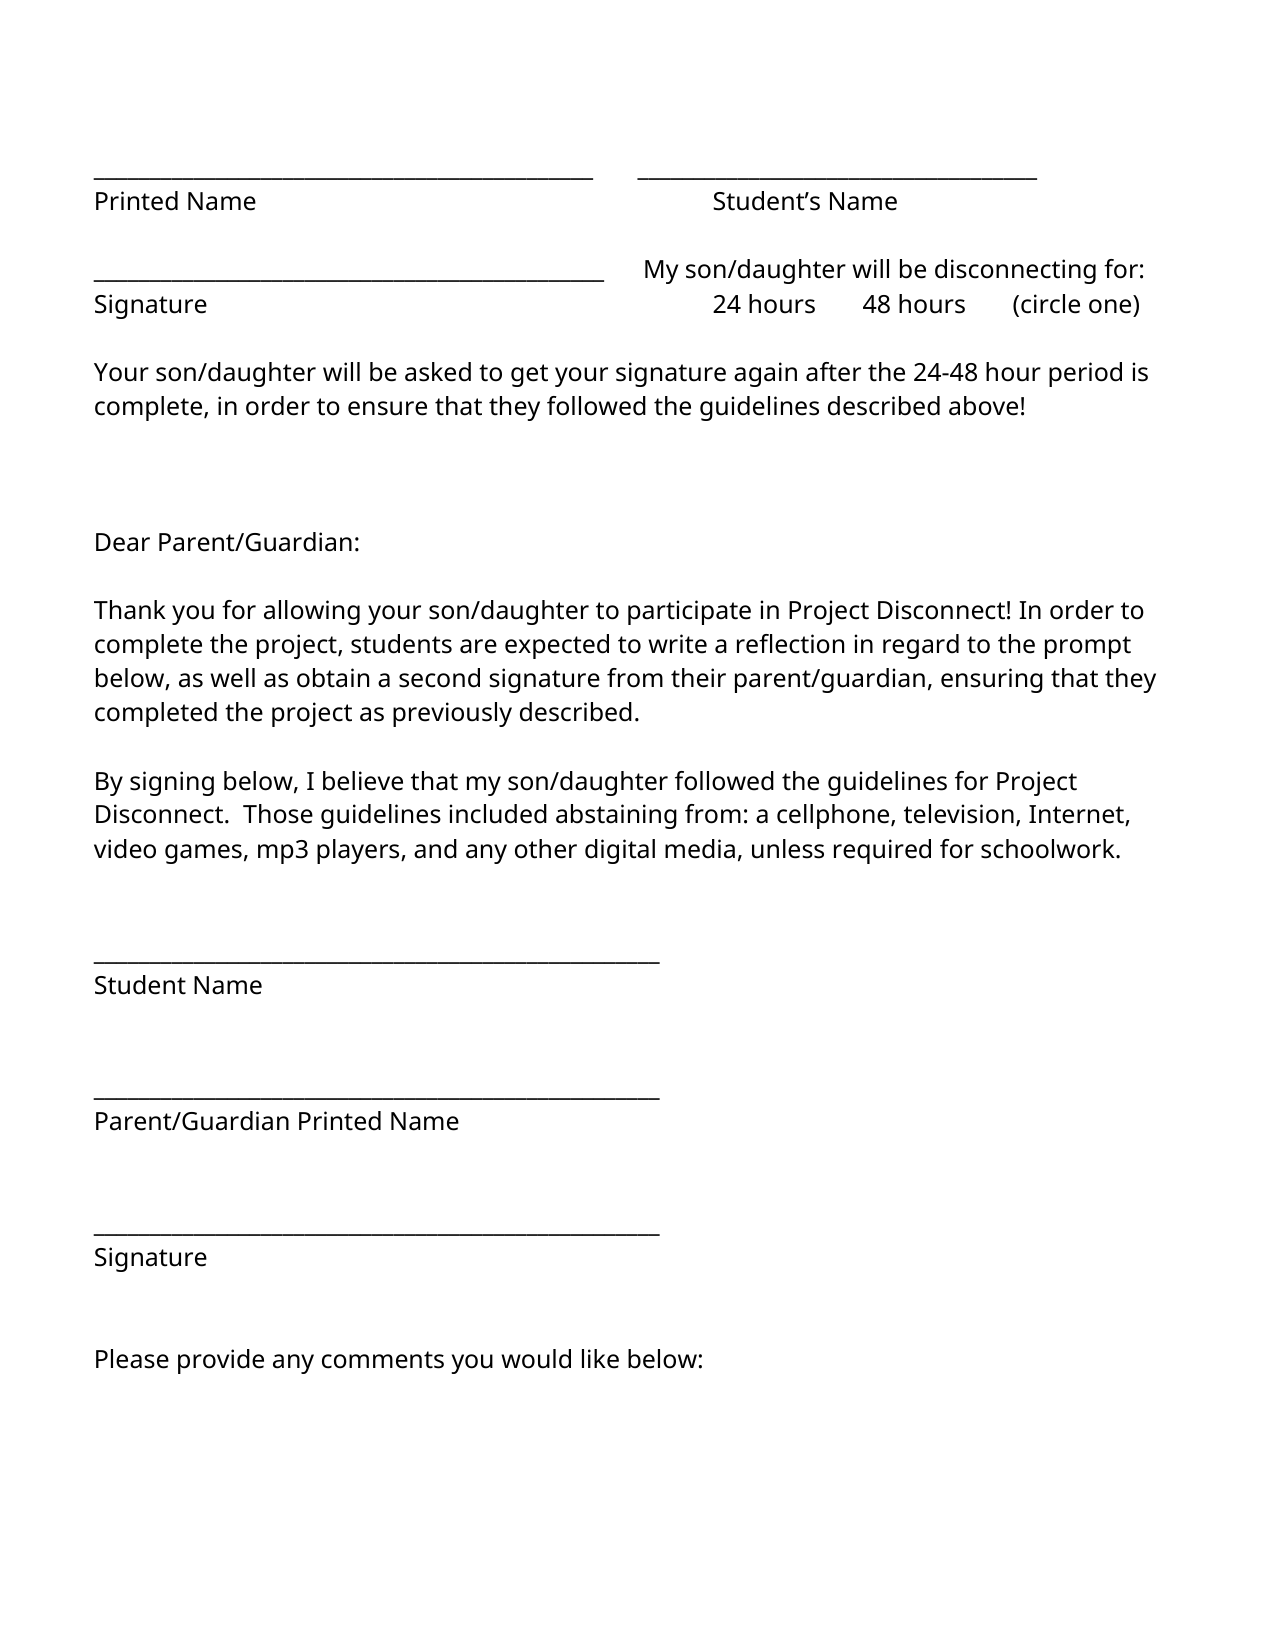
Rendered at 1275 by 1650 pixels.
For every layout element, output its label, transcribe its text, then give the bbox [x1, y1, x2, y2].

text ___________________________________________________ [94, 933, 1172, 967]
text _____________________________________________ ____________________________________ [94, 150, 1172, 184]
text By signing below, I believe that my son/daughter followed the guidelines for Project Disconnect. Those guidelines included abstaining from: a cellphone, television, Internet, video games, mp3 players, and any other digital media, unless required for schoolwork. [94, 763, 1172, 865]
text Please provide any comments you would like below: [94, 1342, 1172, 1376]
text ___________________________________________________ [94, 1070, 1172, 1104]
text ______________________________________________ My son/daughter will be disconnecting for: [94, 252, 1172, 286]
text Dear Parent/Guardian: [94, 525, 1172, 559]
text Your son/daughter will be asked to get your signature again after the 24-48 hour period is complete, in order to ensure that they followed the guidelines described above! [94, 354, 1172, 422]
text Parent/Guardian Printed Name [94, 1104, 1172, 1138]
text Student Name [94, 967, 1172, 1002]
text Printed Name Student’s Name [94, 184, 1172, 218]
text ___________________________________________________ [94, 1206, 1172, 1240]
text Signature [94, 1240, 1172, 1274]
text Signature 24 hours 48 hours (circle one) [94, 286, 1172, 320]
text Thank you for allowing your son/daughter to participate in Project Disconnect! In order to complete the project, students are expected to write a reflection in regard to the prompt below, as well as obtain a second signature from their parent/guardian, ensuring that they completed the project as previously described. [94, 593, 1172, 729]
